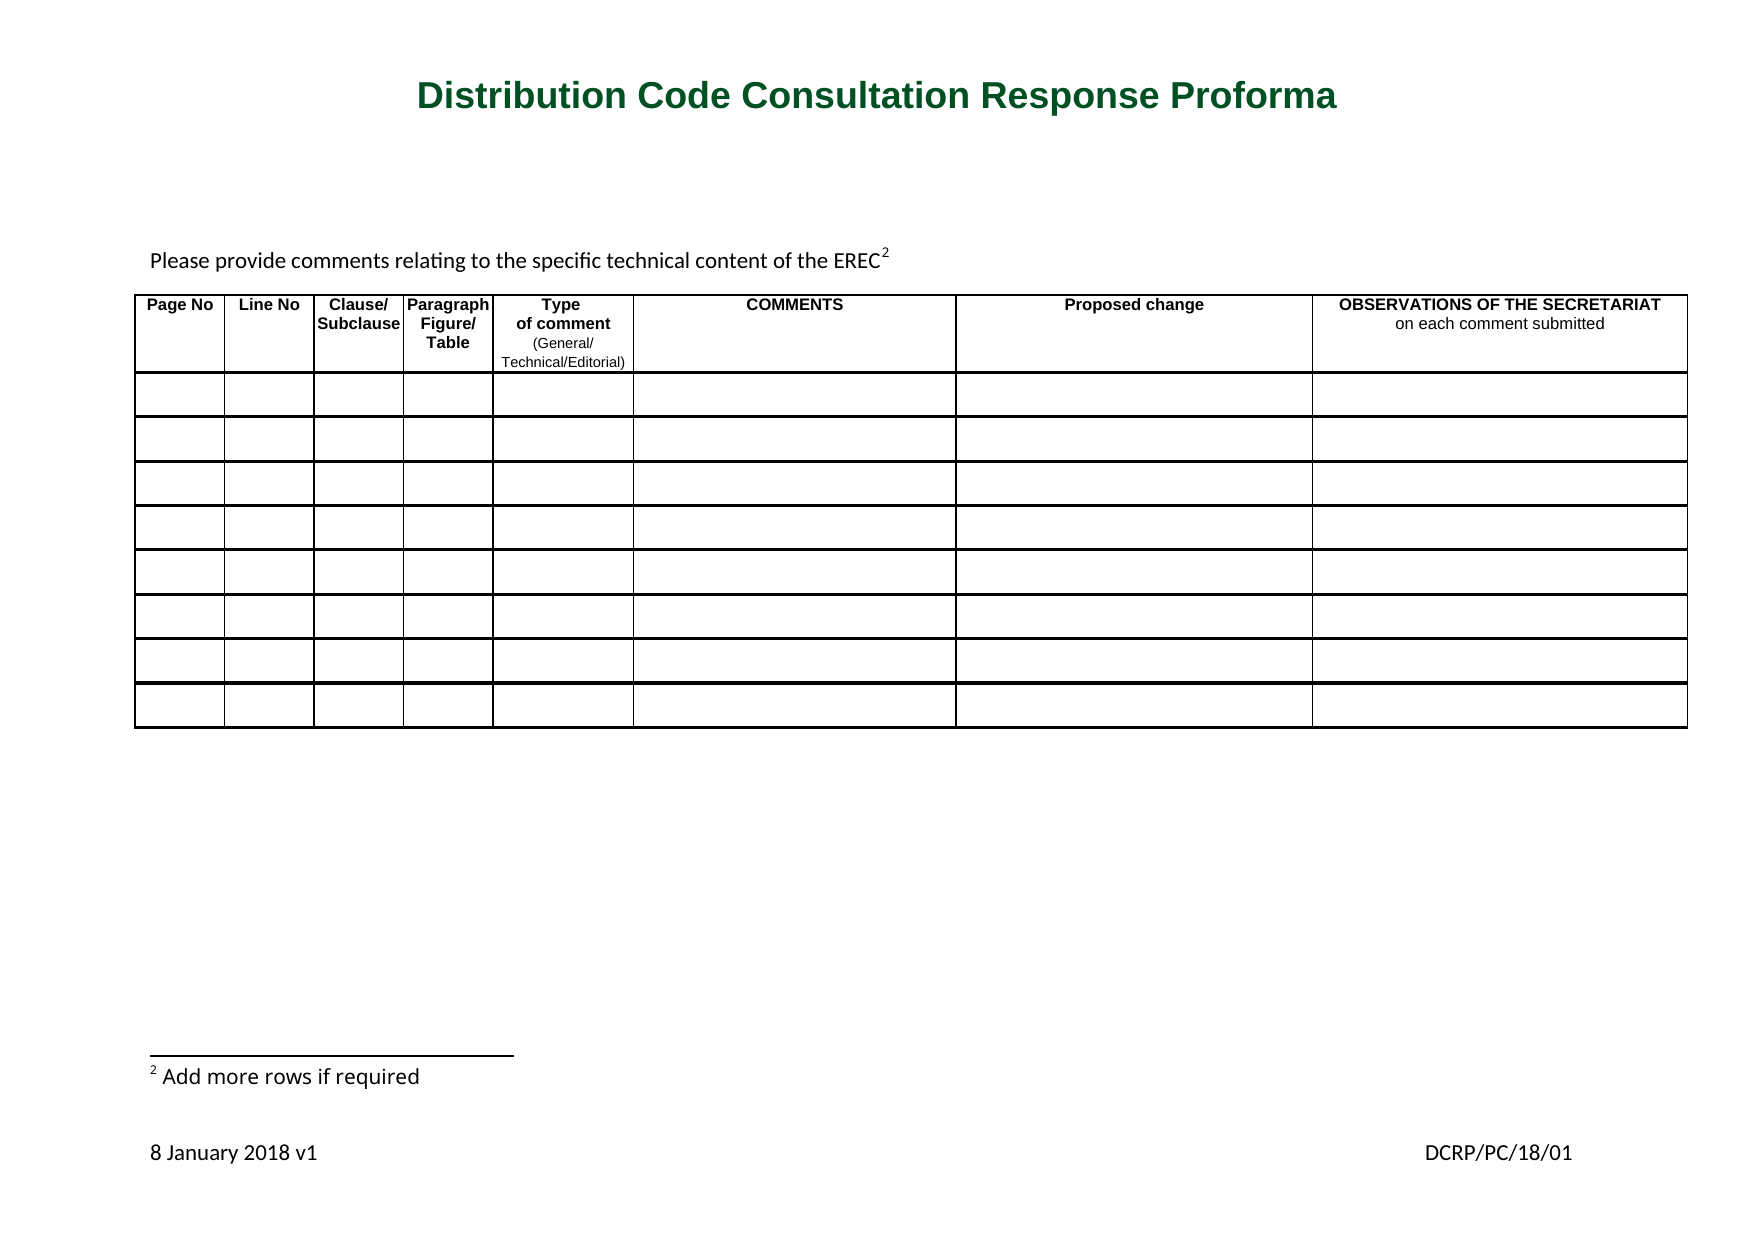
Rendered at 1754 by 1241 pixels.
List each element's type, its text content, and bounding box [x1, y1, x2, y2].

table_cell [957, 685, 1312, 726]
table_cell [957, 596, 1312, 637]
table_header Paragraph Figure/ Table [404, 296, 492, 371]
table_cell [315, 374, 403, 415]
table_header Proposed change [957, 296, 1312, 371]
table_cell [494, 463, 633, 504]
table_cell [494, 418, 633, 459]
table_cell [225, 374, 313, 415]
table_cell [1313, 374, 1687, 415]
table_cell [634, 640, 955, 681]
table_cell [404, 374, 492, 415]
table_cell [957, 418, 1312, 459]
table_cell [494, 551, 633, 593]
table_cell [404, 640, 492, 681]
table_cell [225, 551, 313, 593]
table_cell [1313, 507, 1687, 548]
table_cell [957, 463, 1312, 504]
table_cell [957, 374, 1312, 415]
table_cell [494, 685, 633, 726]
table_header Type of comment (General/ Technical/Editorial) [494, 296, 633, 371]
table_cell [136, 685, 224, 726]
table_header Clause/ Subclause [315, 296, 403, 371]
table_cell [1313, 551, 1687, 593]
table_cell [136, 418, 224, 459]
table_cell [225, 418, 313, 459]
table_cell [404, 507, 492, 548]
table_cell [136, 596, 224, 637]
table_cell [315, 596, 403, 637]
table_cell [136, 463, 224, 504]
table_cell [404, 418, 492, 459]
table_cell [404, 685, 492, 726]
table_cell [494, 596, 633, 637]
table_cell [136, 507, 224, 548]
table_cell [957, 507, 1312, 548]
table_cell [494, 374, 633, 415]
table_cell [315, 640, 403, 681]
table_cell [1313, 640, 1687, 681]
table_cell [315, 551, 403, 593]
table_header Page No [136, 296, 224, 371]
table_cell [1313, 463, 1687, 504]
table_cell [225, 640, 313, 681]
table_cell [634, 463, 955, 504]
table_cell [494, 507, 633, 548]
table_header OBSERVATIONS OF THE SECRETARIAT on each comment submitted [1313, 296, 1687, 371]
table_cell [634, 374, 955, 415]
table_cell [1313, 596, 1687, 637]
table_cell [957, 551, 1312, 593]
table_cell [1313, 418, 1687, 459]
table_cell [634, 418, 955, 459]
table_cell [225, 685, 313, 726]
table_cell [225, 463, 313, 504]
table_cell [1313, 685, 1687, 726]
table_cell [136, 374, 224, 415]
table_cell [634, 507, 955, 548]
text Please provide comments relating to the specific technical content of the EREC [150, 244, 1604, 275]
table_cell [957, 640, 1312, 681]
table_cell [315, 685, 403, 726]
table_cell [136, 551, 224, 593]
table_cell [315, 507, 403, 548]
table_cell [315, 418, 403, 459]
table_cell [136, 640, 224, 681]
table_header Line No [225, 296, 313, 371]
table_cell [404, 551, 492, 593]
table_cell [315, 463, 403, 504]
table_cell [225, 507, 313, 548]
table_cell [494, 640, 633, 681]
table_cell [634, 596, 955, 637]
table_cell [634, 551, 955, 593]
table_cell [634, 685, 955, 726]
table_cell [225, 596, 313, 637]
table_header COMMENTS [634, 296, 955, 371]
table_cell [404, 463, 492, 504]
table_cell [404, 596, 492, 637]
